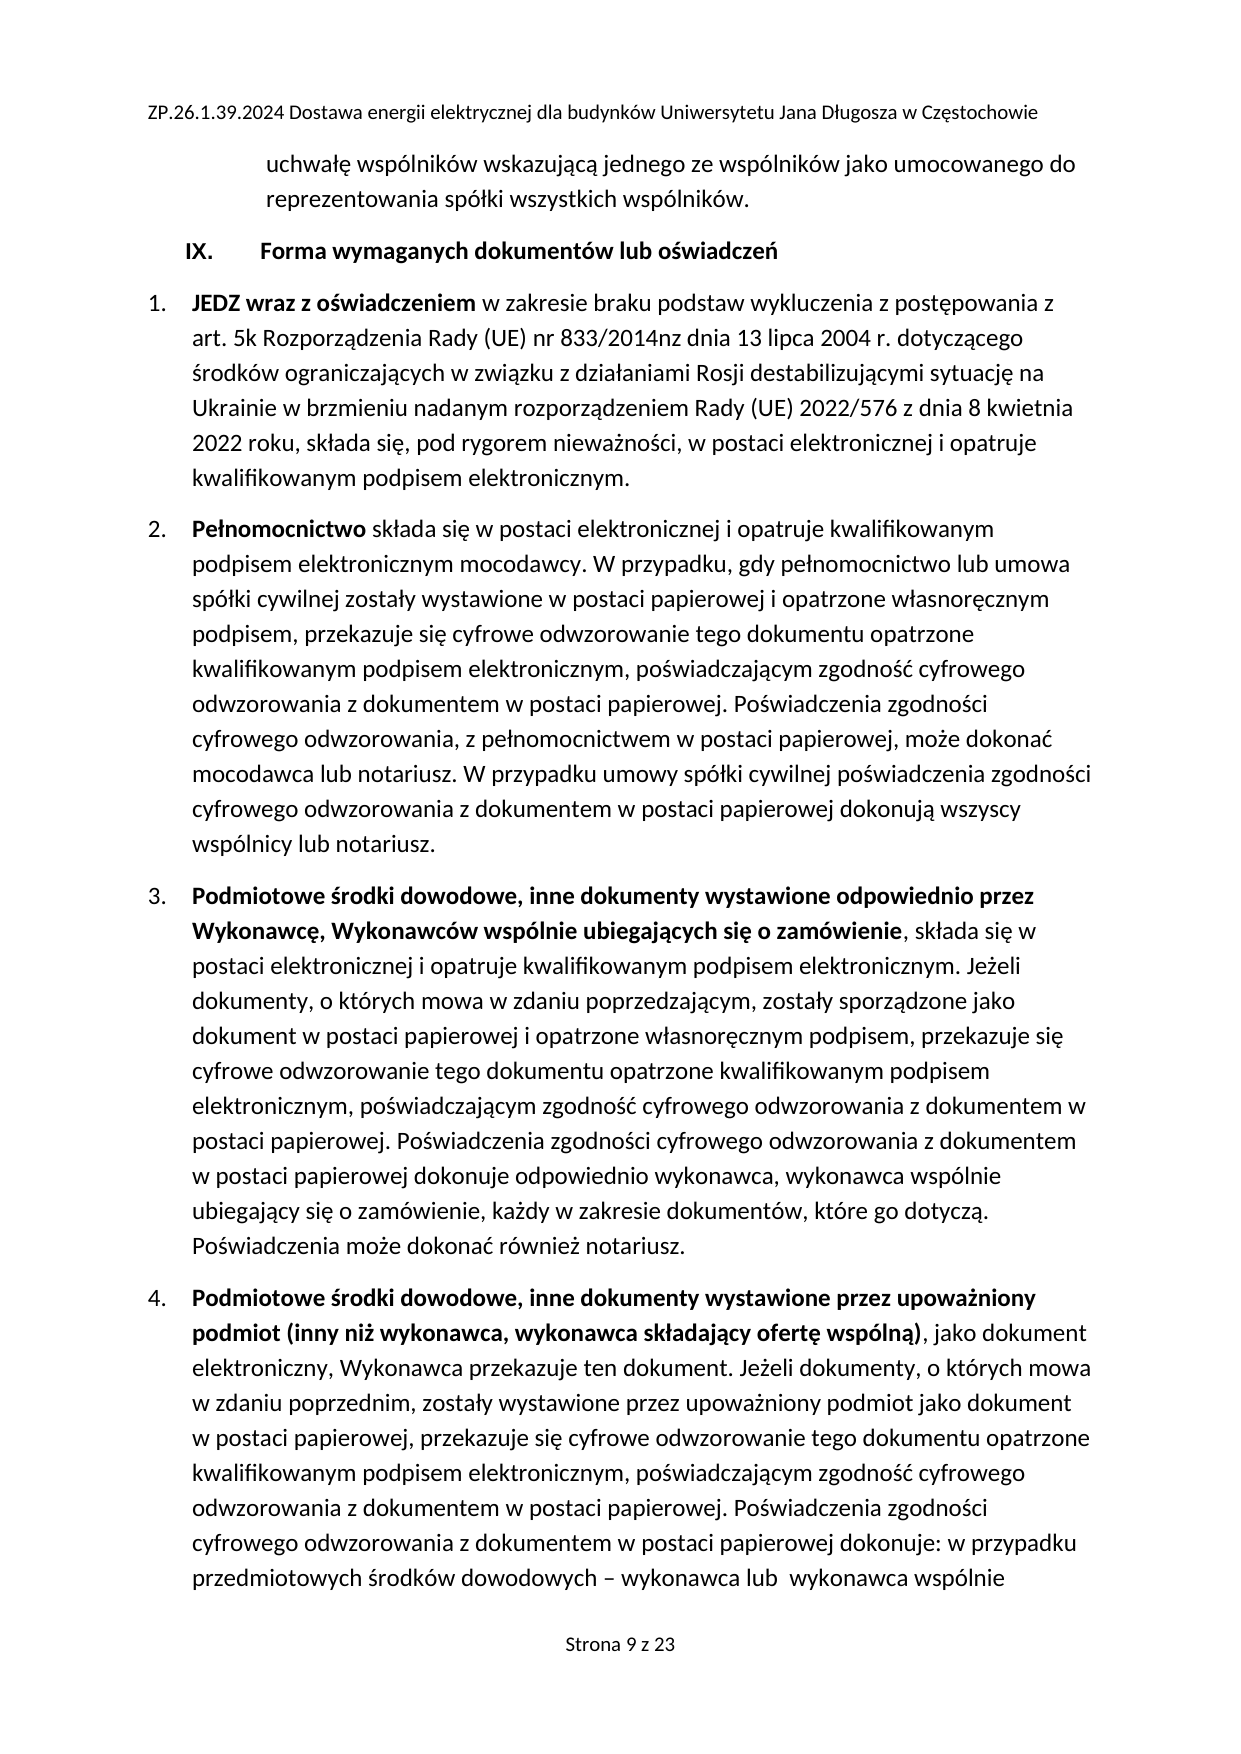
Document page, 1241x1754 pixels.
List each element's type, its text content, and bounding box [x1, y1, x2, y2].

list Podmiotowe środki dowodowe, inne dokumenty wystawione odpowiednio przez Wykonawcę, Wykonawców wspólnie ubiegających się o zamówienie, składa się w postaci elektronicznej i opatruje kwalifikowanym podpisem elektronicznym. Jeżeli dokumenty, o których mowa w zdaniu poprzedzającym, zostały sporządzone jako dokument w postaci papierowej i opatrzone własnoręcznym podpisem, przekazuje się cyfrowe odwzorowanie tego dokumentu opatrzone kwalifikowanym podpisem elektronicznym, poświadczającym zgodność cyfrowego odwzorowania z dokumentem w postaci papierowej. Poświadczenia zgodności cyfrowego odwzorowania z dokumentem w postaci papierowej dokonuje odpowiednio wykonawca, wykonawca wspólnie ubiegający się o zamówienie, każdy w zakresie dokumentów, które go dotyczą. Poświadczenia może dokonać również notariusz. [148, 880, 1093, 1261]
list JEDZ wraz z oświadczeniem w zakresie braku podstaw wykluczenia z postępowania z art. 5k Rozporządzenia Rady (UE) nr 833/2014nz dnia 13 lipca 2004 r. dotyczącego środków ograniczających w związku z działaniami Rosji destabilizującymi sytuację na Ukrainie w brzmieniu nadanym rozporządzeniem Rady (UE) 2022/576 z dnia 8 kwietnia 2022 roku, składa się, pod rygorem nieważności, w postaci elektronicznej i opatruje kwalifikowanym podpisem elektronicznym. [148, 287, 1093, 492]
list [192, 149, 1093, 214]
list Pełnomocnictwo składa się w postaci elektronicznej i opatruje kwalifikowanym podpisem elektronicznym mocodawcy. W przypadku, gdy pełnomocnictwo lub umowa spółki cywilnej zostały wystawione w postaci papierowej i opatrzone własnoręcznym podpisem, przekazuje się cyfrowe odwzorowanie tego dokumentu opatrzone kwalifikowanym podpisem elektronicznym, poświadczającym zgodność cyfrowego odwzorowania z dokumentem w postaci papierowej. Poświadczenia zgodności cyfrowego odwzorowania, z pełnomocnictwem w postaci papierowej, może dokonać mocodawca lub notariusz. W przypadku umowy spółki cywilnej poświadczenia zgodności cyfrowego odwzorowania z dokumentem w postaci papierowej dokonują wszyscy wspólnicy lub notariusz. [148, 514, 1093, 859]
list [148, 1282, 1093, 1592]
list Forma wymaganych dokumentów lub oświadczeń [185, 235, 1093, 266]
